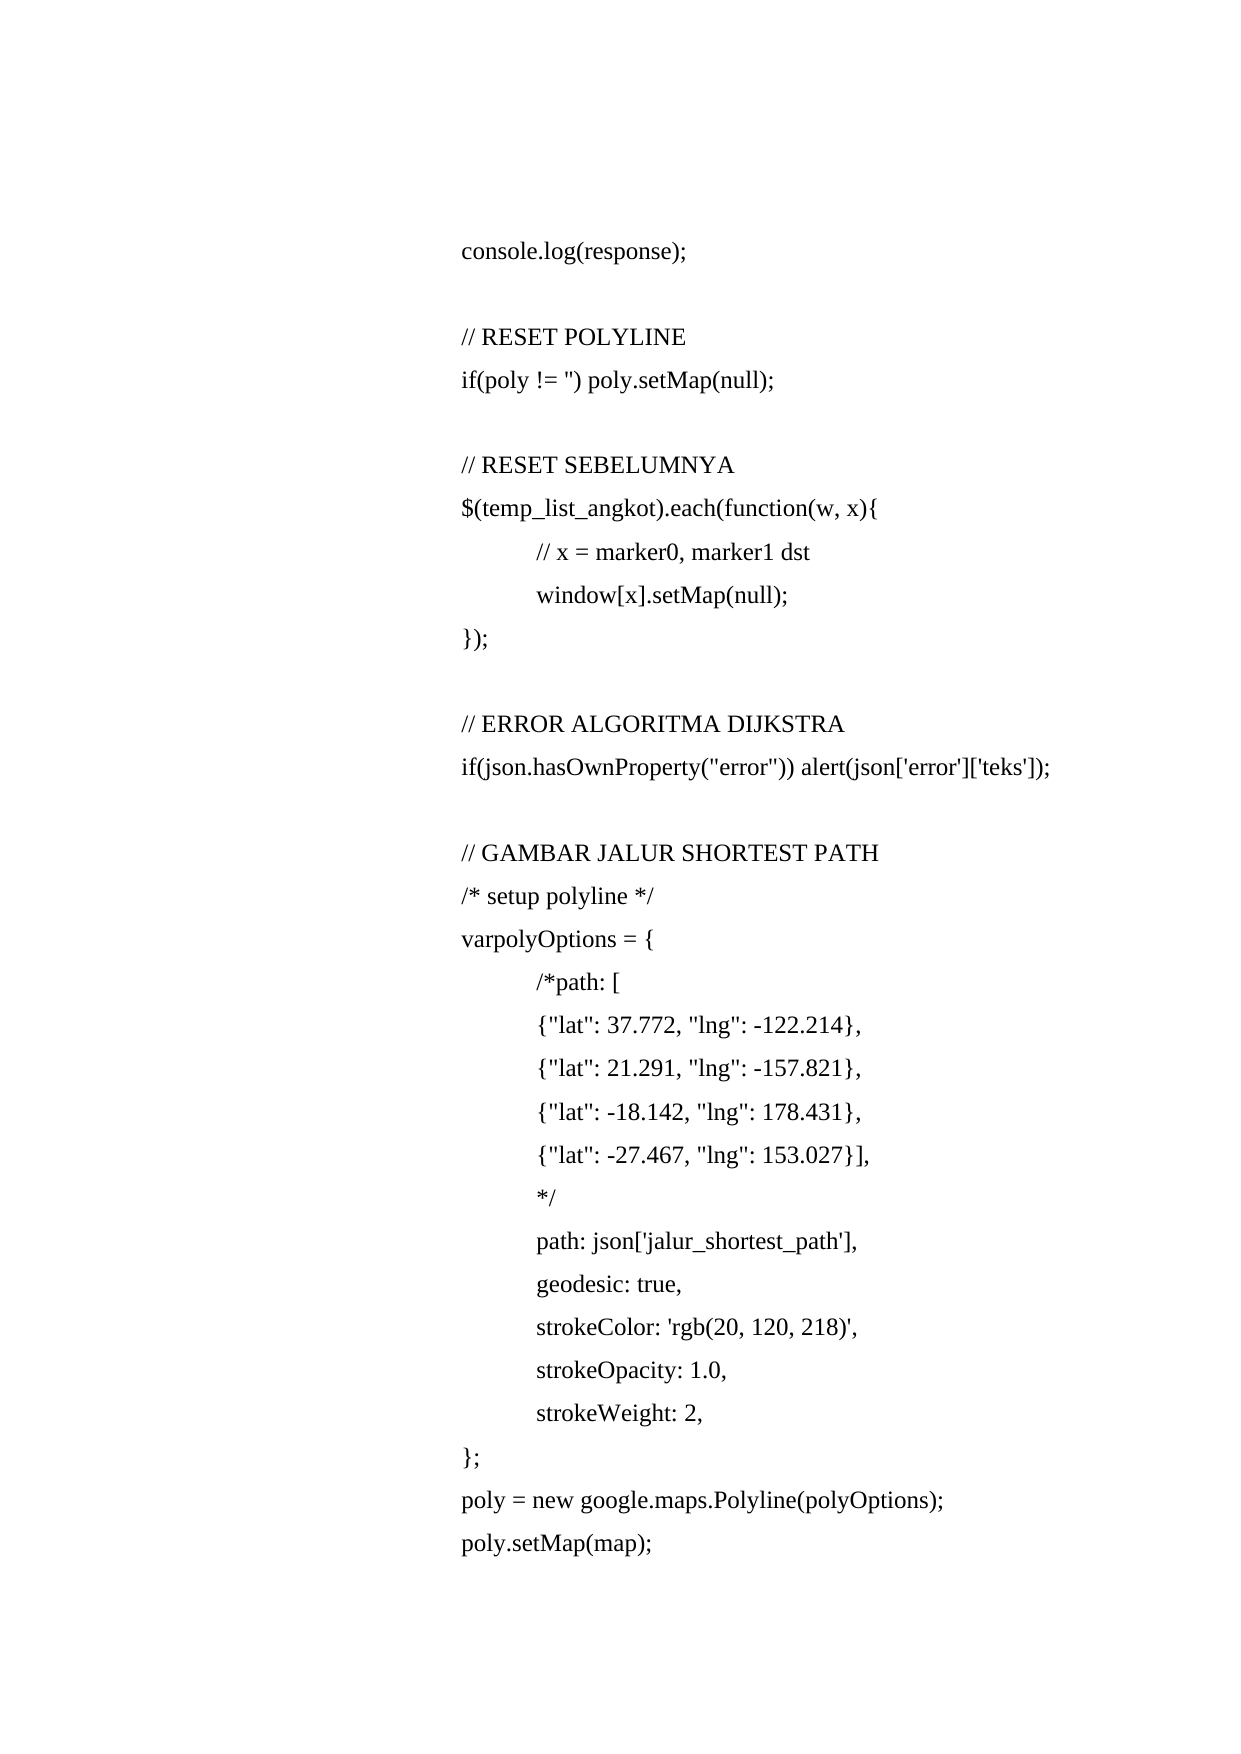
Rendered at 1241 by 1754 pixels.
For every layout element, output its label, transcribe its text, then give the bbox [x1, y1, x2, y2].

text // RESET SEBELUMNYA [236, 450, 1063, 479]
text poly.setMap(map); [236, 1528, 1063, 1557]
text poly = new google.maps.Polyline(polyOptions); [236, 1485, 1063, 1513]
text /* setup polyline */ [236, 881, 1063, 910]
text // GAMBAR JALUR SHORTEST PATH [236, 838, 1063, 867]
text {"lat": -27.467, "lng": 153.027}], [236, 1140, 1063, 1168]
text {"lat": 37.772, "lng": -122.214}, [236, 1010, 1063, 1039]
text }; [236, 1442, 1063, 1470]
text window[x].setMap(null); [236, 580, 1063, 608]
text */ [236, 1183, 1063, 1212]
text if(poly != '') poly.setMap(null); [236, 365, 1063, 394]
text /*path: [ [236, 967, 1063, 996]
text {"lat": -18.142, "lng": 178.431}, [236, 1097, 1063, 1125]
text if(json.hasOwnProperty("error")) alert(json['error']['teks']); [236, 752, 1063, 781]
text {"lat": 21.291, "lng": -157.821}, [236, 1053, 1063, 1082]
text strokeWeight: 2, [236, 1398, 1063, 1427]
text console.log(response); [236, 236, 1063, 265]
text geodesic: true, [236, 1269, 1063, 1298]
text }); [236, 623, 1063, 652]
text strokeColor: 'rgb(20, 120, 218)', [236, 1312, 1063, 1341]
text $(temp_list_angkot).each(function(w, x){ [236, 493, 1063, 522]
text path: json['jalur_shortest_path'], [236, 1226, 1063, 1255]
text // RESET POLYLINE [236, 322, 1063, 351]
text // x = marker0, marker1 dst [236, 537, 1063, 565]
text varpolyOptions = { [236, 924, 1063, 953]
text strokeOpacity: 1.0, [236, 1355, 1063, 1384]
text // ERROR ALGORITMA DIJKSTRA [236, 709, 1063, 738]
